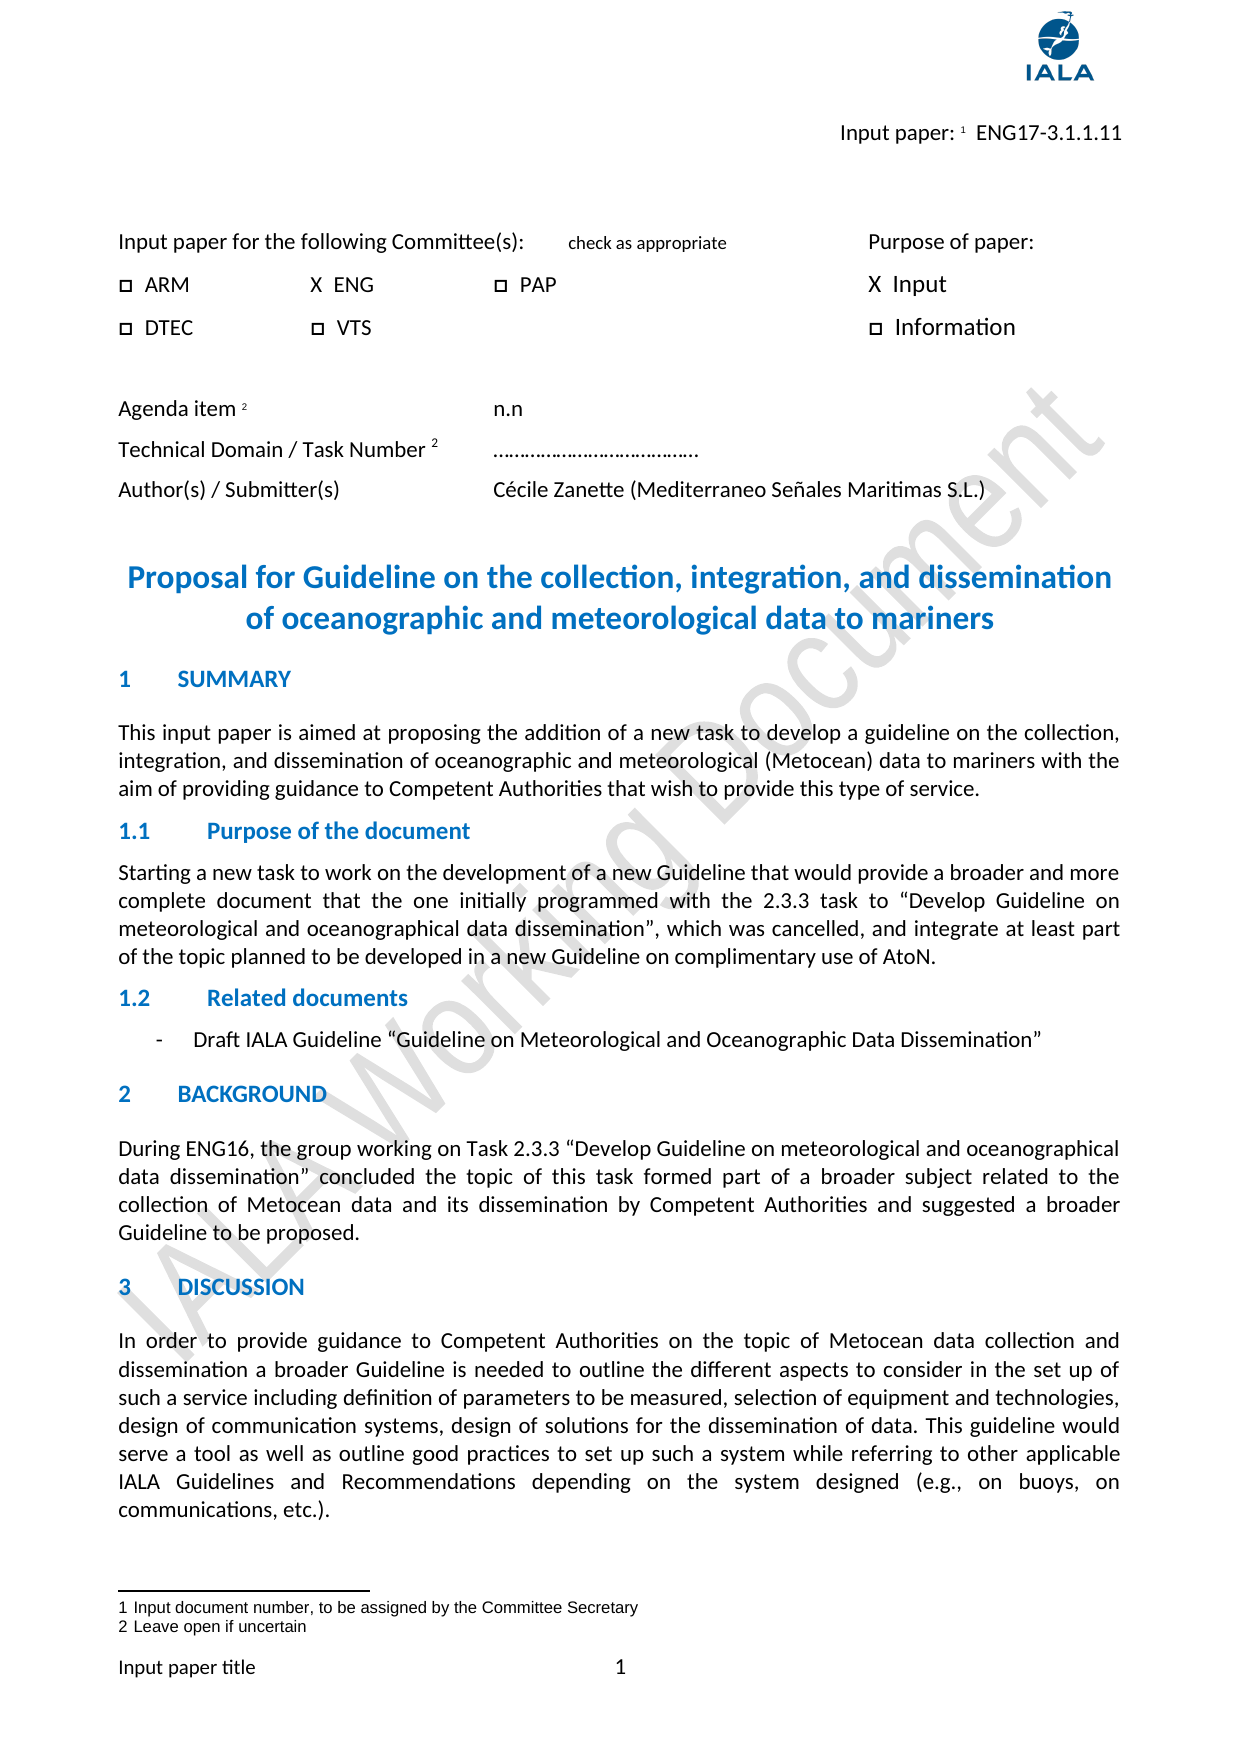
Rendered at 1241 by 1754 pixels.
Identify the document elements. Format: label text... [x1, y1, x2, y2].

text Starting a new task to work on the development of a new Guideline that would provide a broader and more complete document that the one initially programmed with the 2.3.3 task to “Develop Guideline on meteorological and oceanographical data dissemination”, which was cancelled, and integrate at least part of the topic planned to be developed in a new Guideline on complimentary use of AtoN. [118, 858, 1122, 970]
text Input paper for the following Committee(s): check as appropriate Purpose of paper: [118, 227, 1122, 255]
subtitle Background [118, 1078, 1122, 1109]
subtitle Purpose of the document [118, 815, 1122, 845]
title Proposal for Guideline on the collection, integration, and dissemination of oceanographic and meteorological data to mariners [118, 556, 1122, 638]
picture [1011, 3, 1106, 96]
text In order to provide guidance to Competent Authorities on the topic of Metocean data collection and dissemination a broader Guideline is needed to outline the different aspects to consider in the set up of such a service including definition of parameters to be measured, selection of equipment and technologies, design of communication systems, design of solutions for the dissemination of data. This guideline would serve a tool as well as outline good practices to set up such a system while referring to other applicable IALA Guidelines and Recommendations depending on the system designed (e.g., on buoys, on communications, etc.). [118, 1327, 1122, 1523]
text Input paper: ENG17-3.1.1.11 [118, 118, 1122, 146]
text Technical Domain / Task Number 2 ………………………………… [118, 435, 1122, 463]
text □ DTEC □ VTS □ Information [118, 311, 1122, 341]
text Agenda item n.n [118, 394, 1122, 422]
list Draft IALA Guideline “Guideline on Meteorological and Oceanographic Data Dissemination” [156, 1026, 1122, 1053]
text Author(s) / Submitter(s) Cécile Zanette (Mediterraneo Señales Maritimas S.L.) [118, 475, 1122, 503]
subtitle Discussion [118, 1271, 1122, 1302]
text During ENG16, the group working on Task 2.3.3 “Develop Guideline on meteorological and oceanographical data dissemination” concluded the topic of this task formed part of a broader subject related to the collection of Metocean data and its dissemination by Competent Authorities and suggested a broader Guideline to be proposed. [118, 1134, 1122, 1246]
text This input paper is aimed at proposing the addition of a new task to develop a guideline on the collection, integration, and dissemination of oceanographic and meteorological (Metocean) data to mariners with the aim of providing guidance to Competent Authorities that wish to provide this type of service. [118, 718, 1122, 802]
subtitle Related documents [118, 982, 1122, 1013]
text □ ARM X ENG □ PAP X Input [118, 268, 1122, 298]
subtitle Summary [118, 663, 1122, 693]
